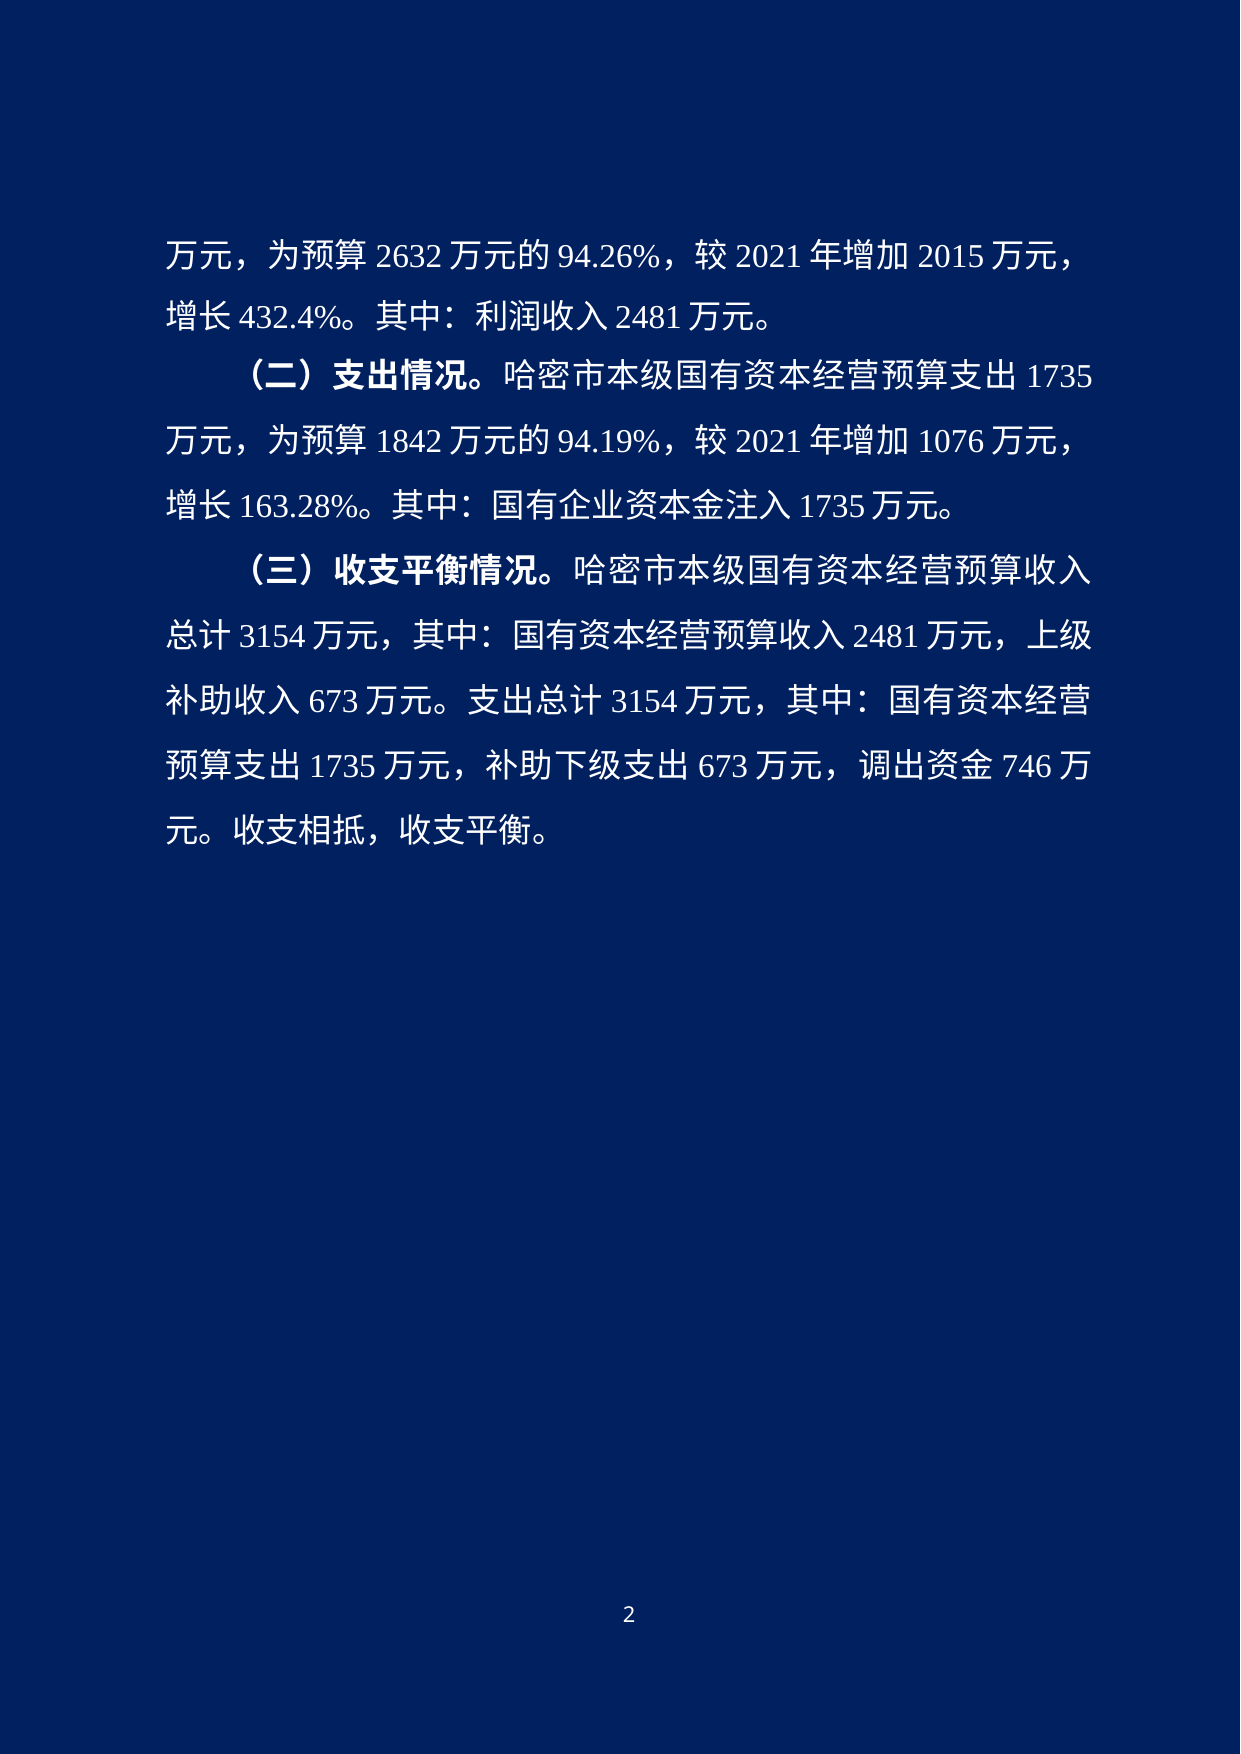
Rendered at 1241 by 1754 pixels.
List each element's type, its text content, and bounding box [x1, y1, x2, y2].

text （三）收支平衡情况。哈密市本级国有资本经营预算收入总计3154万元，其中：国有资本经营预算收入2481万元，上级补助收入673万元。支出总计3154万元，其中：国有资本经营预算支出1735万元，补助下级支出673万元，调出资金746万元。收支相抵，收支平衡。 [165, 535, 1092, 860]
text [165, 219, 1092, 340]
text （二）支出情况。哈密市本级国有资本经营预算支出1735万元，为预算1842万元的94.19%，较2021年增加1076万元，增长163.28%。其中：国有企业资本金注入1735万元。 [165, 340, 1092, 535]
